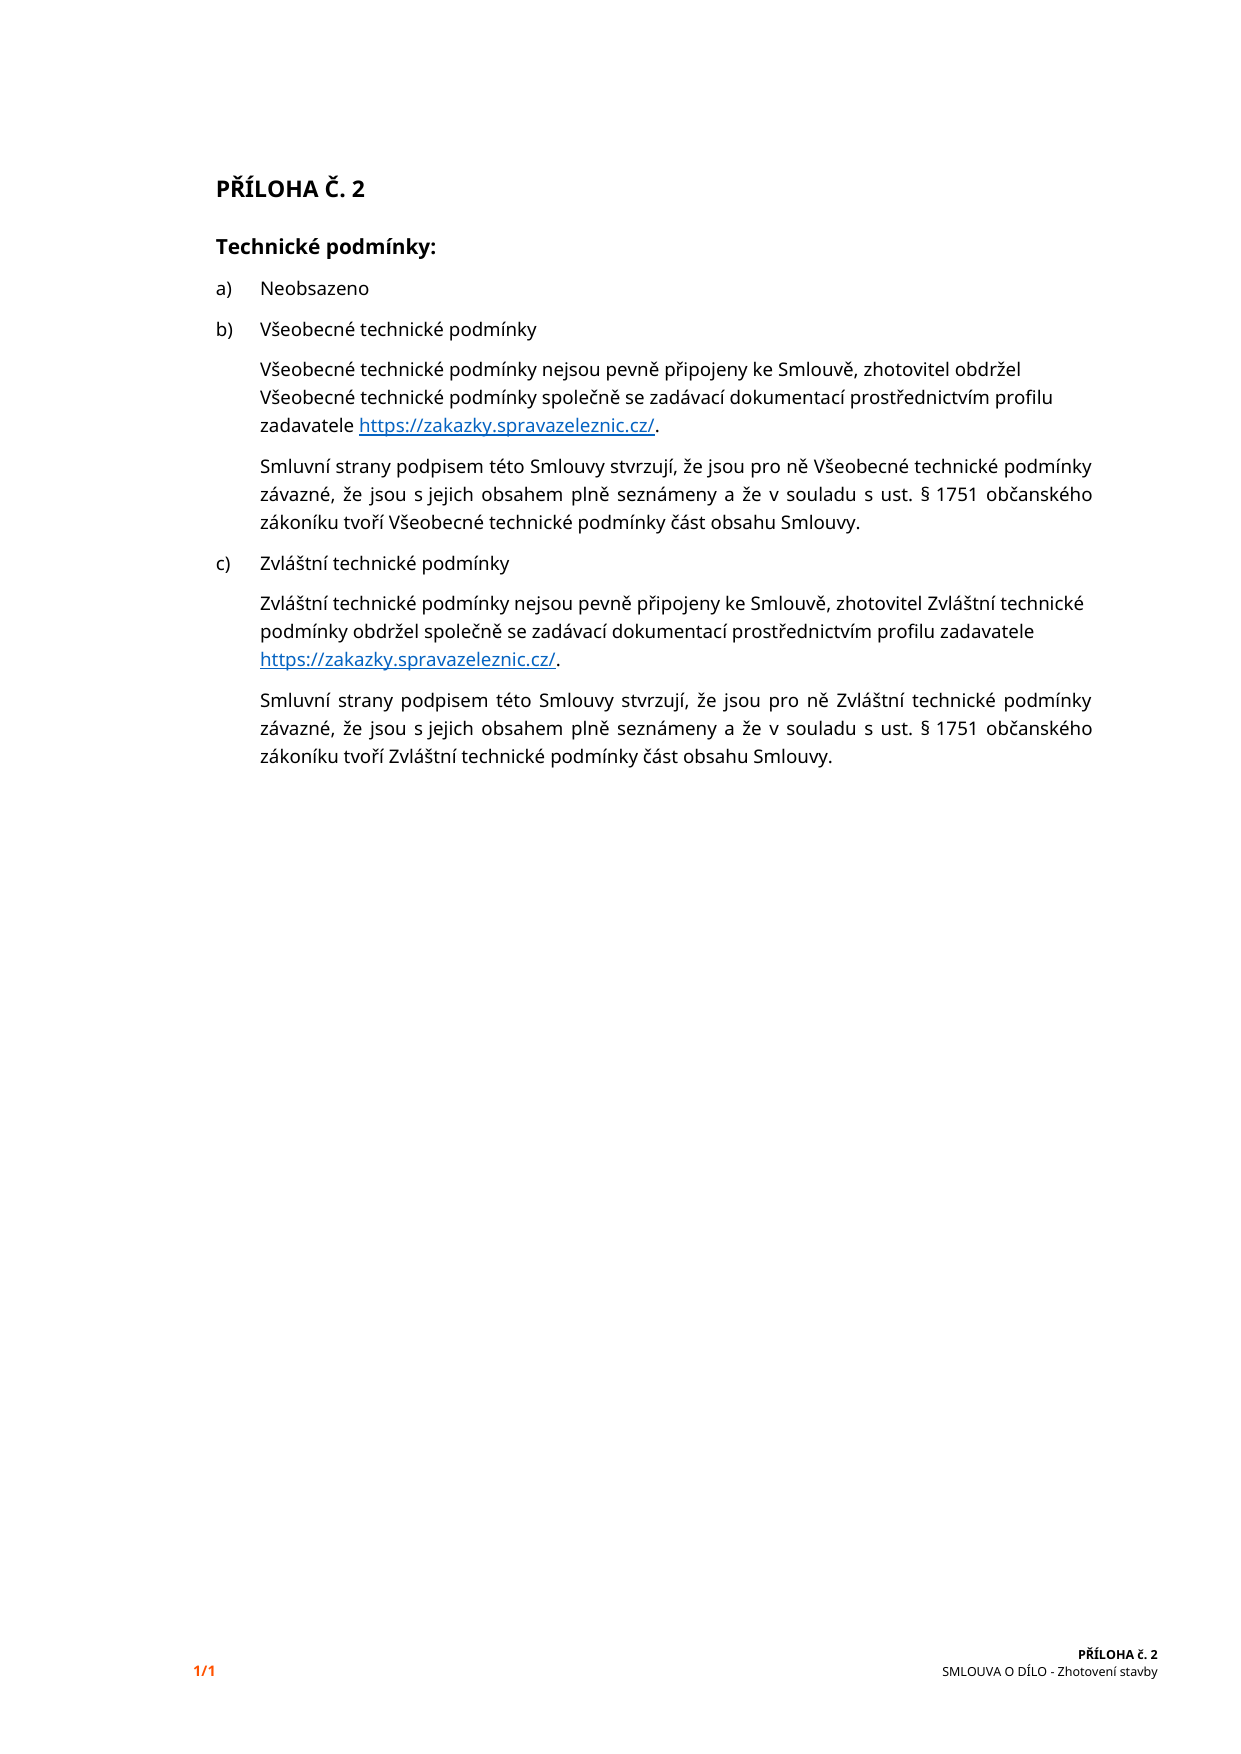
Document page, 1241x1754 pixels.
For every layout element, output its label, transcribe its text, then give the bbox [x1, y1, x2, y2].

list Smluvní strany podpisem této Smlouvy stvrzují, že jsou pro ně Zvláštní technické podmínky závazné, že jsou s jejich obsahem plně seznámeny a že v souladu s ust. § 1751 občanského zákoníku tvoří Zvláštní technické podmínky část obsahu Smlouvy. [260, 687, 1093, 768]
text Všeobecné technické podmínky nejsou pevně připojeny ke Smlouvě, zhotovitel obdržel Všeobecné technické podmínky společně se zadávací dokumentací prostřednictvím profilu zadavatele https://zakazky.spravazeleznic.cz/. [260, 357, 1093, 438]
text Technické podmínky: [216, 232, 1093, 260]
text Příloha č. 2 [216, 172, 1093, 204]
list Neobsazeno [216, 276, 1093, 301]
list Všeobecné technické podmínky [216, 316, 1093, 342]
text Smluvní strany podpisem této Smlouvy stvrzují, že jsou pro ně Všeobecné technické podmínky závazné, že jsou s jejich obsahem plně seznámeny a že v souladu s ust. § 1751 občanského zákoníku tvoří Všeobecné technické podmínky část obsahu Smlouvy. [260, 453, 1093, 535]
list Zvláštní technické podmínky [216, 550, 1093, 575]
list Zvláštní technické podmínky nejsou pevně připojeny ke Smlouvě, zhotovitel Zvláštní technické podmínky obdržel společně se zadávací dokumentací prostřednictvím profilu zadavatele https://zakazky.spravazeleznic.cz/. [260, 590, 1093, 672]
